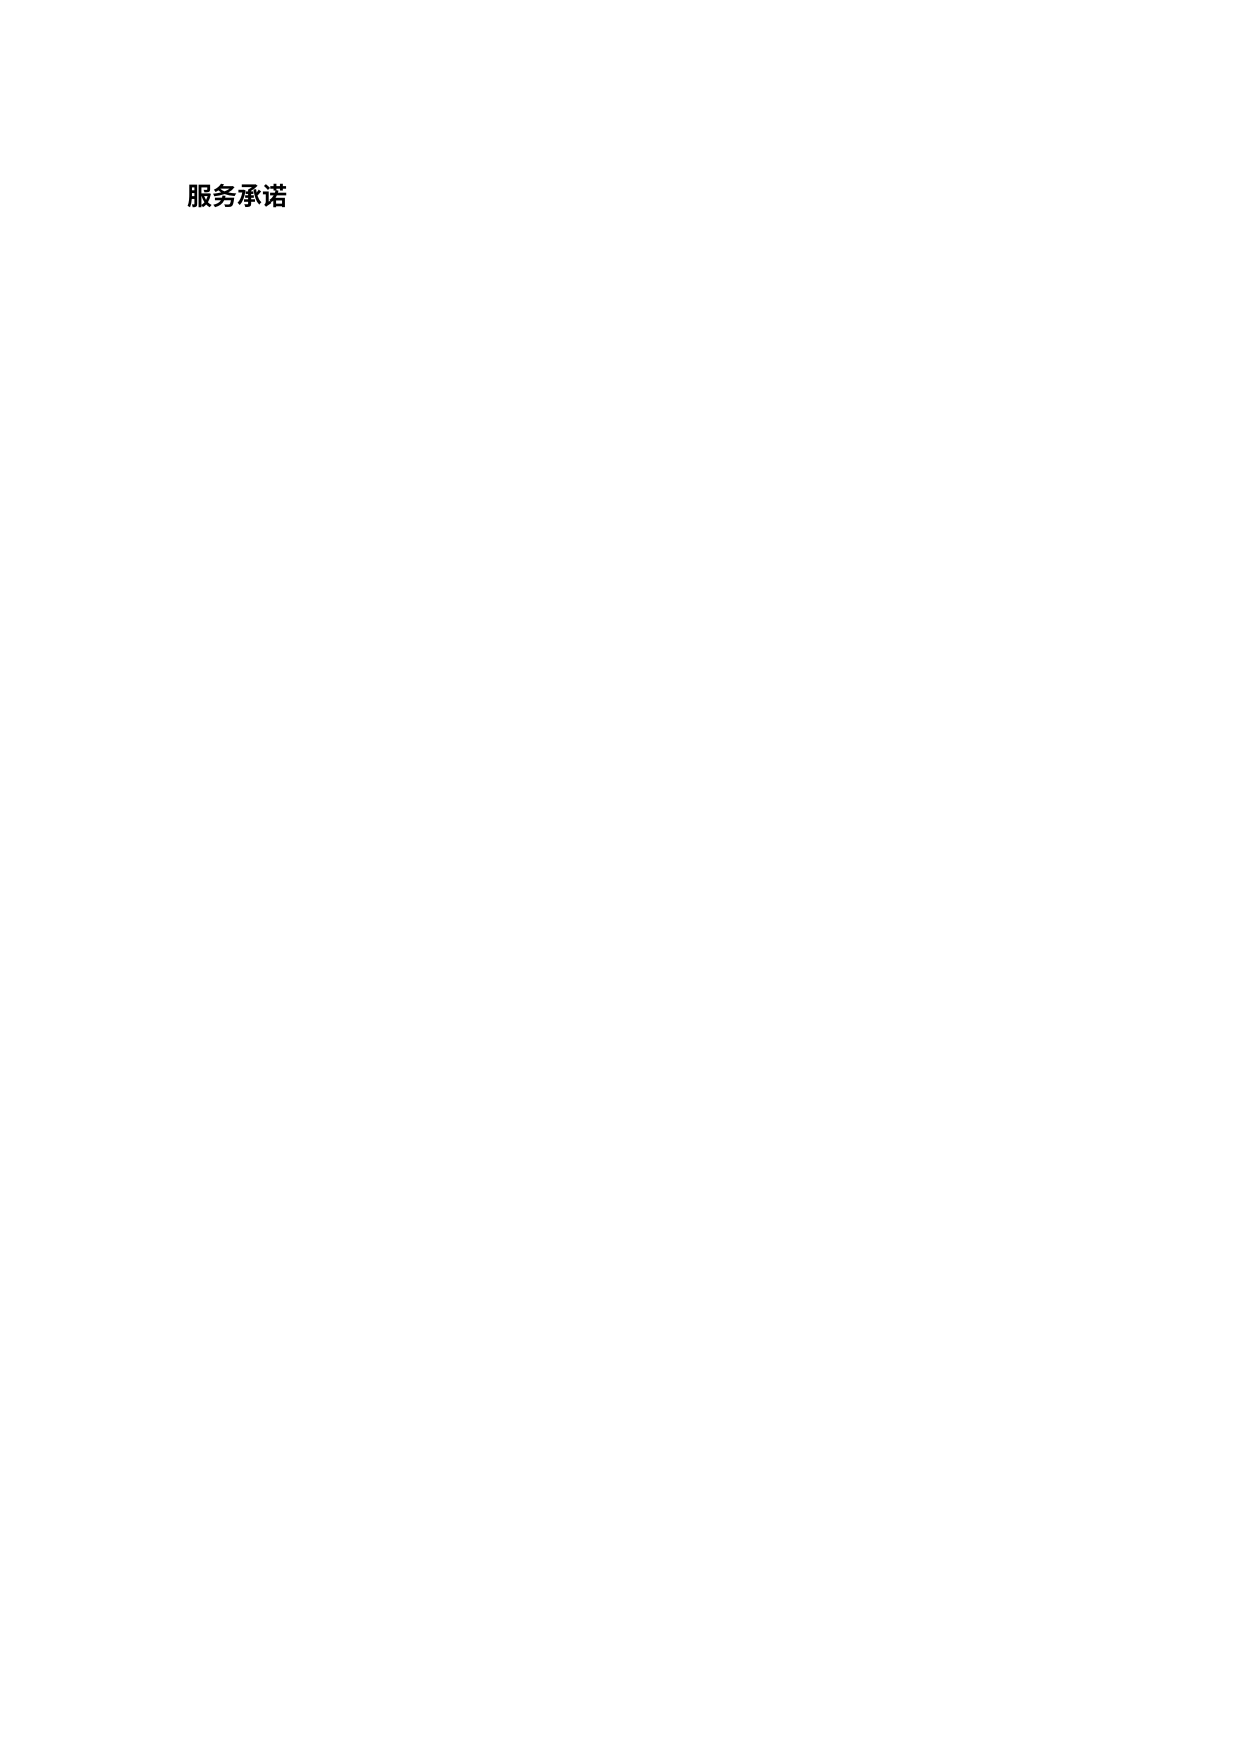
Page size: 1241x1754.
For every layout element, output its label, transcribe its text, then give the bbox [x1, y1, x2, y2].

text 服务承诺 [187, 162, 1053, 227]
